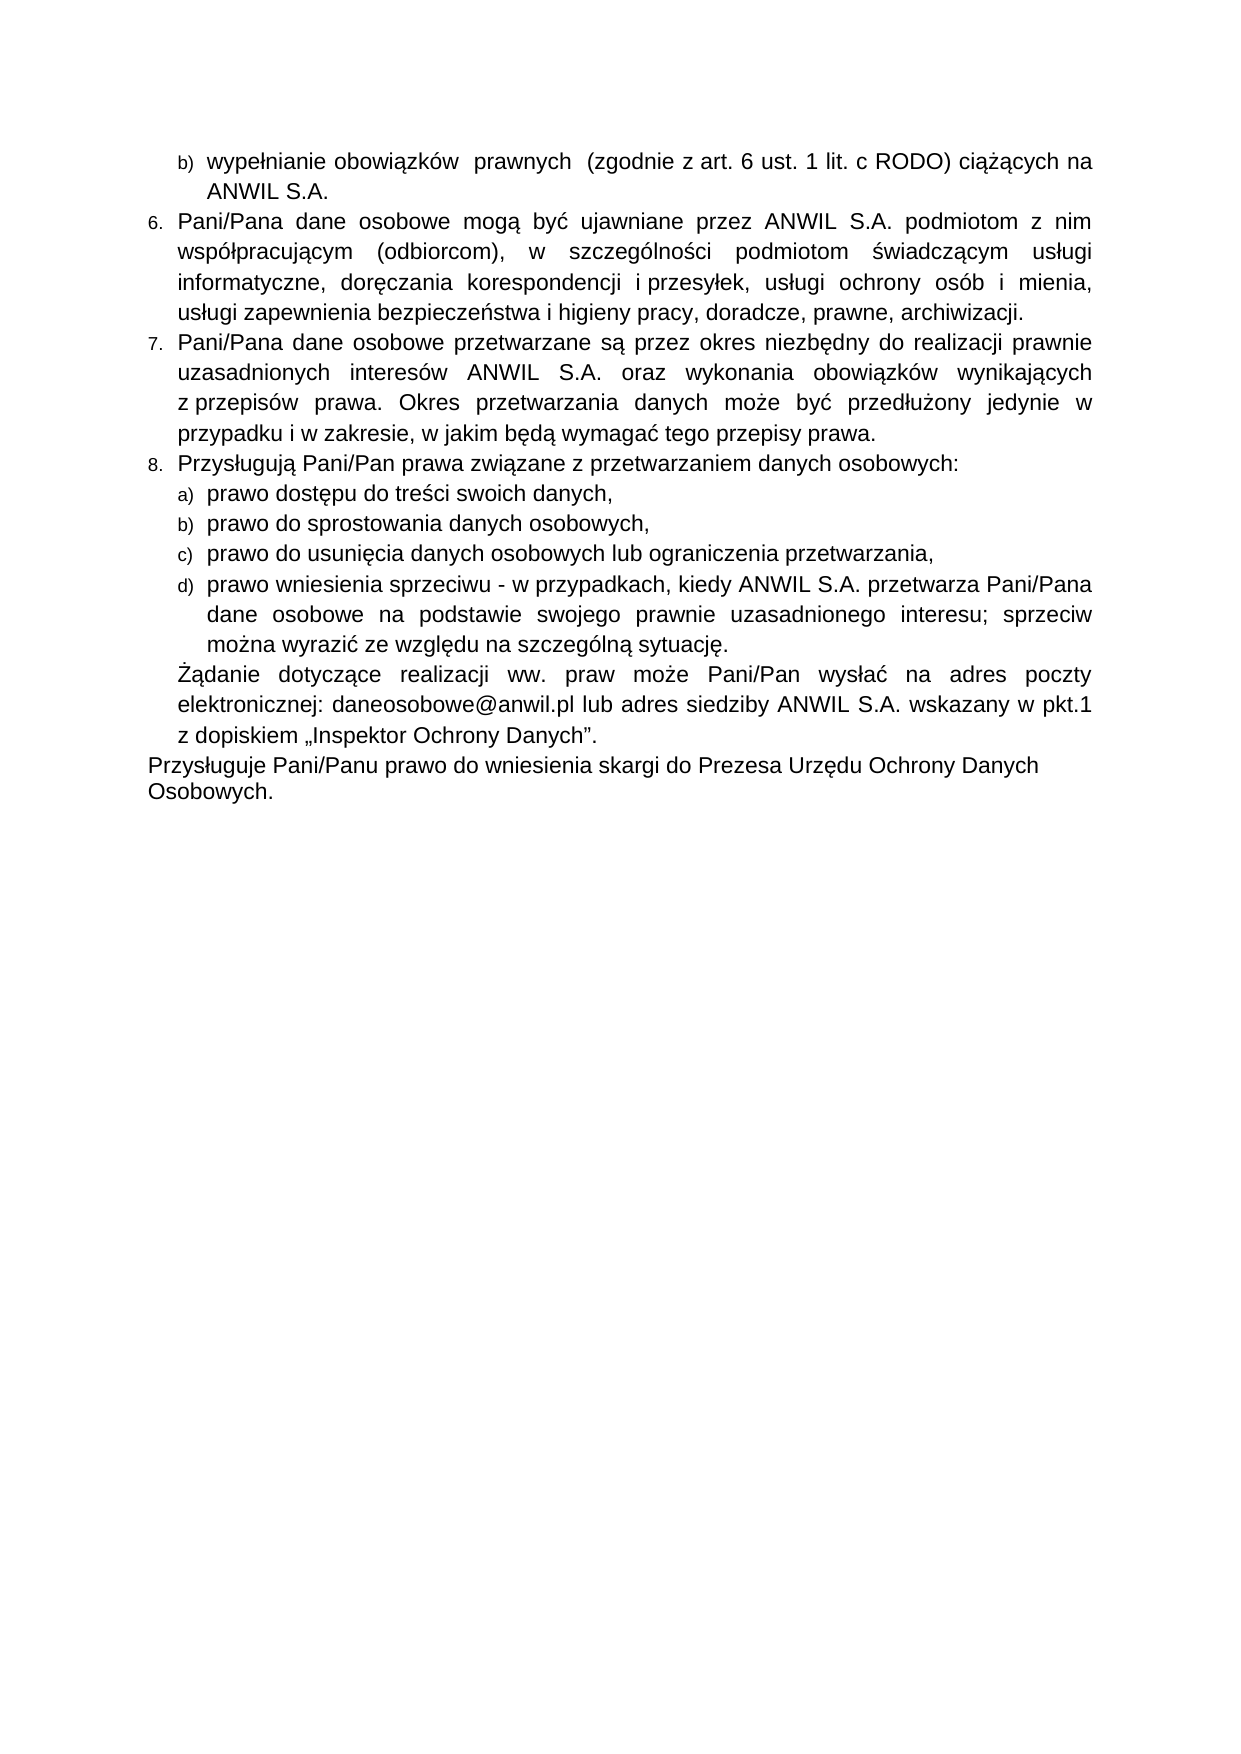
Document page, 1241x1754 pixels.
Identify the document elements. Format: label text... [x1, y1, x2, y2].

list wypełnianie obowiązków prawnych (zgodnie z art. 6 ust. 1 lit. c RODO) ciążących na ANWIL S.A. [177, 148, 1093, 204]
list prawo dostępu do treści swoich danych, [177, 480, 1093, 506]
list prawo do usunięcia danych osobowych lub ograniczenia przetwarzania, [177, 540, 1093, 567]
list prawo wniesienia sprzeciwu - w przypadkach, kiedy ANWIL S.A. przetwarza Pani/Pana dane osobowe na podstawie swojego prawnie uzasadnionego interesu; sprzeciw można wyrazić ze względu na szczególną sytuację. [177, 571, 1093, 657]
list prawo do sprostowania danych osobowych, [177, 510, 1093, 536]
text Żądanie dotyczące realizacji ww. praw może Pani/Pan wysłać na adres poczty elektronicznej: daneosobowe@anwil.pl lub adres siedziby ANWIL S.A. wskazany w pkt.1 z dopiskiem „Inspektor Ochrony Danych”. [177, 661, 1093, 748]
list Pani/Pana dane osobowe przetwarzane są przez okres niezbędny do realizacji prawnie uzasadnionych interesów ANWIL S.A. oraz wykonania obowiązków wynikających z przepisów prawa. Okres przetwarzania danych może być przedłużony jedynie w przypadku i w zakresie, w jakim będą wymagać tego przepisy prawa. [148, 329, 1093, 446]
list Pani/Pana dane osobowe mogą być ujawniane przez ANWIL S.A. podmiotom z nim współpracującym (odbiorcom), w szczególności podmiotom świadczącym usługi informatyczne, doręczania korespondencji i przesyłek, usługi ochrony osób i mienia, usługi zapewnienia bezpieczeństwa i higieny pracy, doradcze, prawne, archiwizacji. [148, 208, 1093, 325]
list Przysługują Pani/Pan prawa związane z przetwarzaniem danych osobowych: [148, 450, 1093, 476]
text Przysługuje Pani/Panu prawo do wniesienia skargi do Prezesa Urzędu Ochrony Danych Osobowych. [148, 752, 1093, 804]
